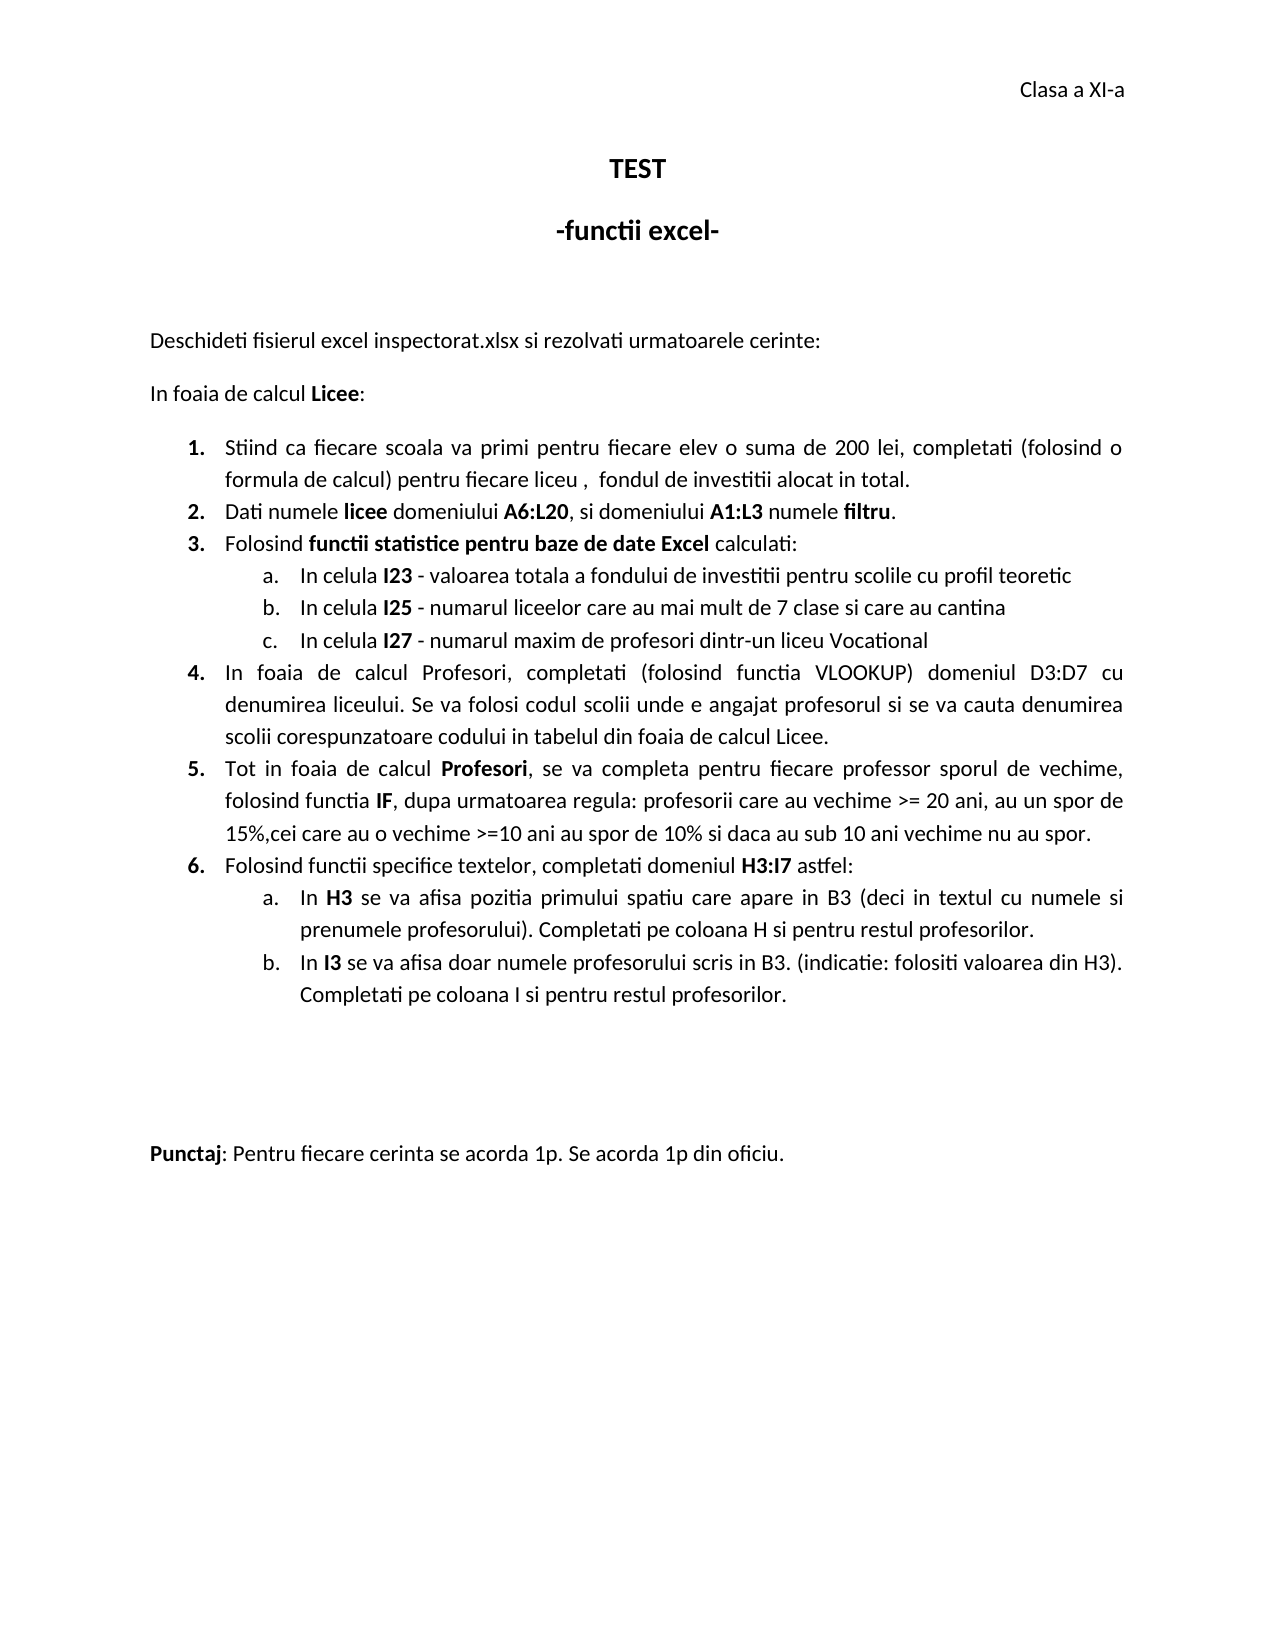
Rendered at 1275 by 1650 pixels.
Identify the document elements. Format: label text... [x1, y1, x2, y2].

list In I3 se va afisa doar numele profesorului scris in B3. (indicatie: folositi valoarea din H3). Completati pe coloana I si pentru restul profesorilor. [262, 948, 1125, 1008]
list In celula I23 - valoarea totala a fondului de investitii pentru scolile cu profil teoretic [262, 561, 1125, 589]
text Punctaj: Pentru fiecare cerinta se acorda 1p. Se acorda 1p din oficiu. [150, 1139, 1125, 1167]
list In H3 se va afisa pozitia primului spatiu care apare in B3 (deci in textul cu numele si prenumele profesorului). Completati pe coloana H si pentru restul profesorilor. [262, 883, 1125, 943]
list In celula I27 - numarul maxim de profesori dintr-un liceu Vocational [262, 626, 1125, 654]
list Folosind functii statistice pentru baze de date Excel calculati: [187, 529, 1125, 557]
list Stiind ca fiecare scoala va primi pentru fiecare elev o suma de 200 lei, completati (folosind o formula de calcul) pentru fiecare liceu , fondul de investitii alocat in total. [187, 433, 1125, 493]
text Deschideti fisierul excel inspectorat.xlsx si rezolvati urmatoarele cerinte: [150, 327, 1125, 354]
list Tot in foaia de calcul Profesori, se va completa pentru fiecare professor sporul de vechime, folosind functia IF, dupa urmatoarea regula: profesorii care au vechime >= 20 ani, au un spor de 15%,cei care au o vechime >=10 ani au spor de 10% si daca au sub 10 ani vechime nu au spor. [187, 754, 1125, 847]
list In foaia de calcul Profesori, completati (folosind functia VLOOKUP) domeniul D3:D7 cu denumirea liceului. Se va folosi codul scolii unde e angajat profesorul si se va cauta denumirea scolii corespunzatoare codului in tabelul din foaia de calcul Licee. [187, 658, 1125, 750]
list Dati numele licee domeniului A6:L20, si domeniului A1:L3 numele filtru. [187, 497, 1125, 525]
text TEST [150, 150, 1125, 186]
text In foaia de calcul Licee: [150, 379, 1125, 408]
text -functii excel- [150, 212, 1125, 247]
list Folosind functii specifice textelor, completati domeniul H3:I7 astfel: [187, 851, 1125, 879]
list In celula I25 - numarul liceelor care au mai mult de 7 clase si care au cantina [262, 593, 1125, 622]
